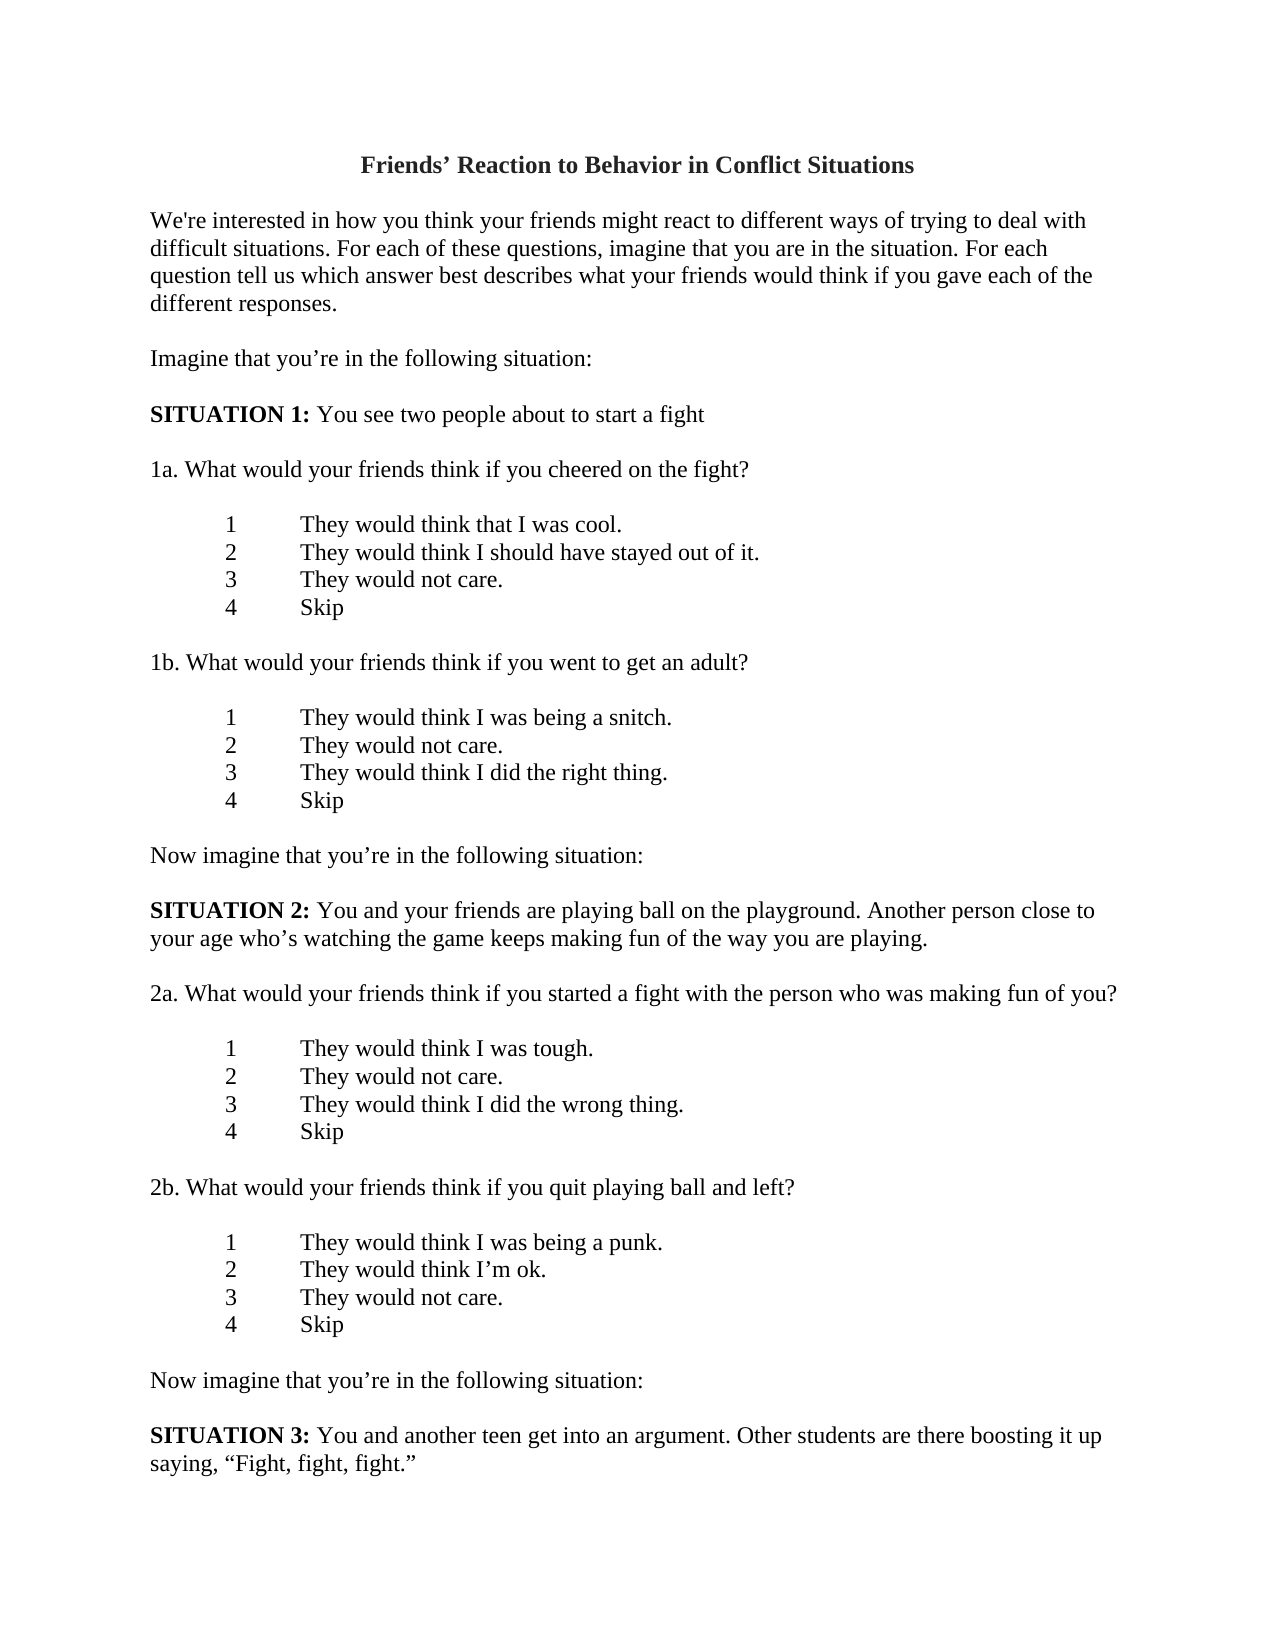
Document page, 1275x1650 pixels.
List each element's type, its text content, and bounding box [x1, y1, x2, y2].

text 3 They would not care. [150, 565, 1125, 593]
text Imagine that you’re in the following situation: [150, 344, 1125, 372]
text 1b. What would your friends think if you went to get an adult? [150, 648, 1125, 676]
text 4 Skip [150, 1311, 1125, 1338]
text 1 They would think I was being a punk. [150, 1228, 1125, 1255]
text 4 Skip [150, 593, 1125, 620]
text Now imagine that you’re in the following situation: [150, 1366, 1125, 1393]
text SITUATION 2: You and your friends are playing ball on the playground. Another person close to your age who’s watching the game keeps making fun of the way you are playing. [150, 896, 1125, 952]
text 1 They would think I was being a snitch. [150, 703, 1125, 731]
text 1 They would think that I was cool. [150, 510, 1125, 538]
text SITUATION 1: You see two people about to start a fight [150, 399, 1125, 427]
text 4 Skip [150, 1117, 1125, 1145]
text 3 They would not care. [150, 1283, 1125, 1311]
text 2 They would think I’m ok. [150, 1255, 1125, 1283]
text 3 They would think I did the right thing. [150, 758, 1125, 786]
text 2b. What would your friends think if you quit playing ball and left? [150, 1172, 1125, 1200]
text 2a. What would your friends think if you started a fight with the person who was making fun of you? [150, 979, 1125, 1007]
text SITUATION 3: You and another teen get into an argument. Other students are there boosting it up saying, “Fight, fight, fight.” [150, 1421, 1125, 1476]
text We're interested in how you think your friends might react to different ways of trying to deal with difficult situations. For each of these questions, imagine that you are in the situation. For each question tell us which answer best describes what your friends would think if you gave each of the different responses. [150, 206, 1125, 317]
text 2 They would think I should have stayed out of it. [150, 538, 1125, 565]
text 2 They would not care. [150, 1062, 1125, 1090]
text Now imagine that you’re in the following situation: [150, 841, 1125, 869]
text 1 They would think I was tough. [150, 1034, 1125, 1062]
text 1a. What would your friends think if you cheered on the fight? [150, 455, 1125, 482]
text 2 They would not care. [150, 731, 1125, 758]
text Friends’ Reaction to Behavior in Conflict Situations [150, 150, 1125, 179]
text 4 Skip [150, 786, 1125, 814]
text 3 They would think I did the wrong thing. [150, 1090, 1125, 1117]
